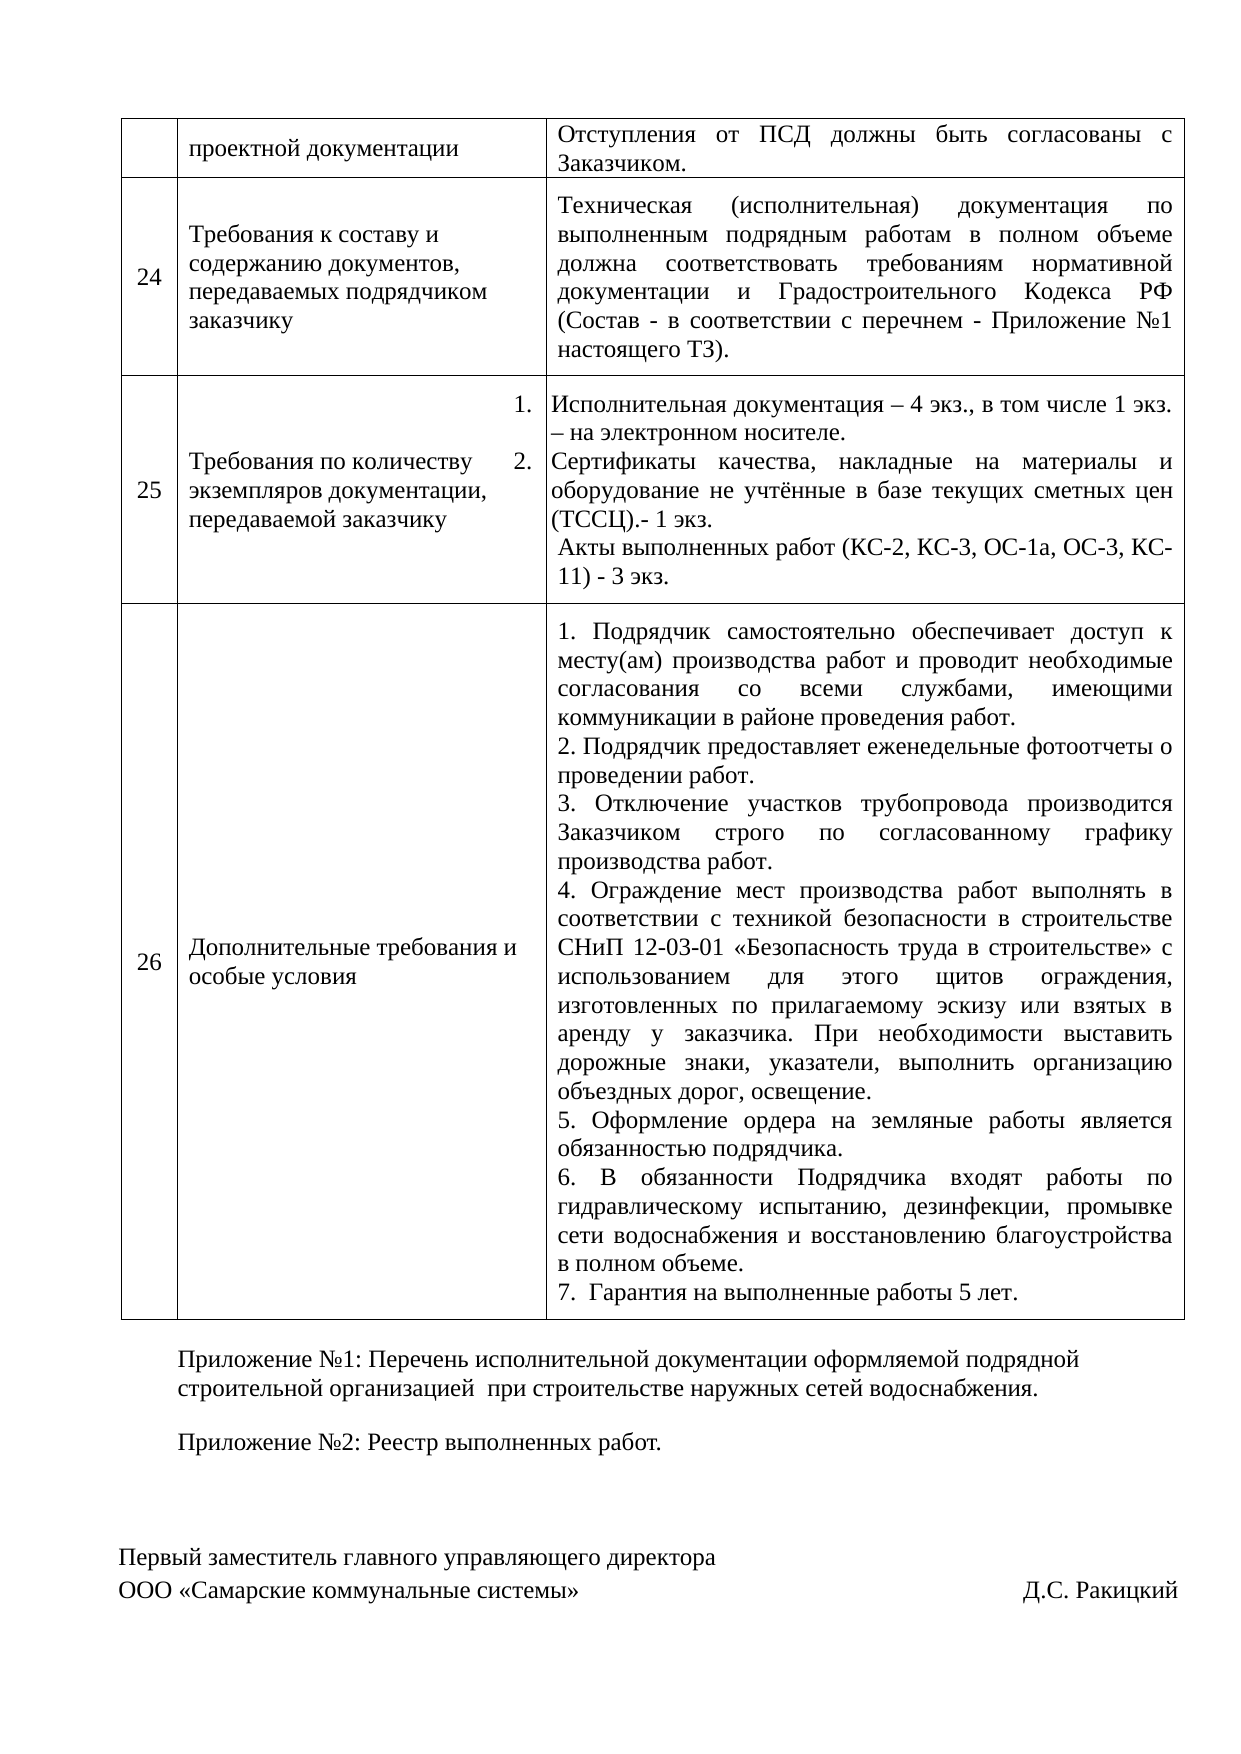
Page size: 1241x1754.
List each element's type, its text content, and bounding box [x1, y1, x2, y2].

text Первый заместитель главного управляющего директора [118, 1542, 1181, 1571]
text Приложение №1: Перечень исполнительной документации оформляемой подрядной строительной организацией при строительстве наружных сетей водоснабжения. [177, 1344, 1152, 1402]
table_cell 1. Подрядчик самостоятельно обеспечивает доступ к месту(ам) производства работ и проводит необходимые согласования со всеми службами, имеющими коммуникации в районе проведения работ. 2. Подрядчик предоставляет еженедельные фотоотчеты о проведении работ. 3. Отключение участков трубопровода производится Заказчиком строго по согласованному графику производства работ. 4. Ограждение мест производства работ выполнять в соответствии с техникой безопасности в строительстве СНиП 12-03-01 «Безопасность труда в строительстве» с использованием для этого щитов ограждения, изготовленных по прилагаемому эскизу или взятых в аренду у заказчика. При необходимости выставить дорожные знаки, указатели, выполнить организацию объездных дорог, освещение. 5. Оформление ордера на земляные работы является обязанностью подрядчика. 6. В обязанности Подрядчика входят работы по гидравлическому испытанию, дезинфекции, промывке сети водоснабжения и восстановлению благоустройства в полном объеме. 7. Гарантия на выполненные работы 5 лет. [547, 604, 1184, 1318]
table_cell Техническая (исполнительная) документация по выполненным подрядным работам в полном объеме должна соответствовать требованиям нормативной документации и Градостроительного Кодекса РФ (Состав - в соответствии с перечнем - Приложение №1 настоящего ТЗ). [547, 178, 1184, 375]
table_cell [547, 119, 1184, 177]
table_cell 25 [122, 376, 177, 602]
table_cell 23 [122, 119, 177, 177]
text ООО «Самарские коммунальные системы» Д.С. Ракицкий [118, 1575, 1181, 1604]
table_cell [178, 119, 546, 177]
table_cell Исполнительная документация – 4 экз., в том числе 1 экз. – на электронном носителе. Сертификаты качества, накладные на материалы и оборудование не учтённые в базе текущих сметных цен (ТССЦ).- 1 экз. Акты выполненных работ (КС-2, КС-3, ОС-1а, ОС-3, КС-11) - 3 экз. [547, 376, 1184, 602]
table_cell Дополнительные требования и особые условия [178, 604, 546, 1318]
table_cell 26 [122, 604, 177, 1318]
table_cell Требования по количеству экземпляров документации, передаваемой заказчику [178, 376, 546, 602]
text Приложение №2: Реестр выполненных работ. [177, 1427, 1152, 1456]
table_cell 24 [122, 178, 177, 375]
table_cell Требования к составу и содержанию документов, передаваемых подрядчиком заказчику [178, 178, 546, 375]
